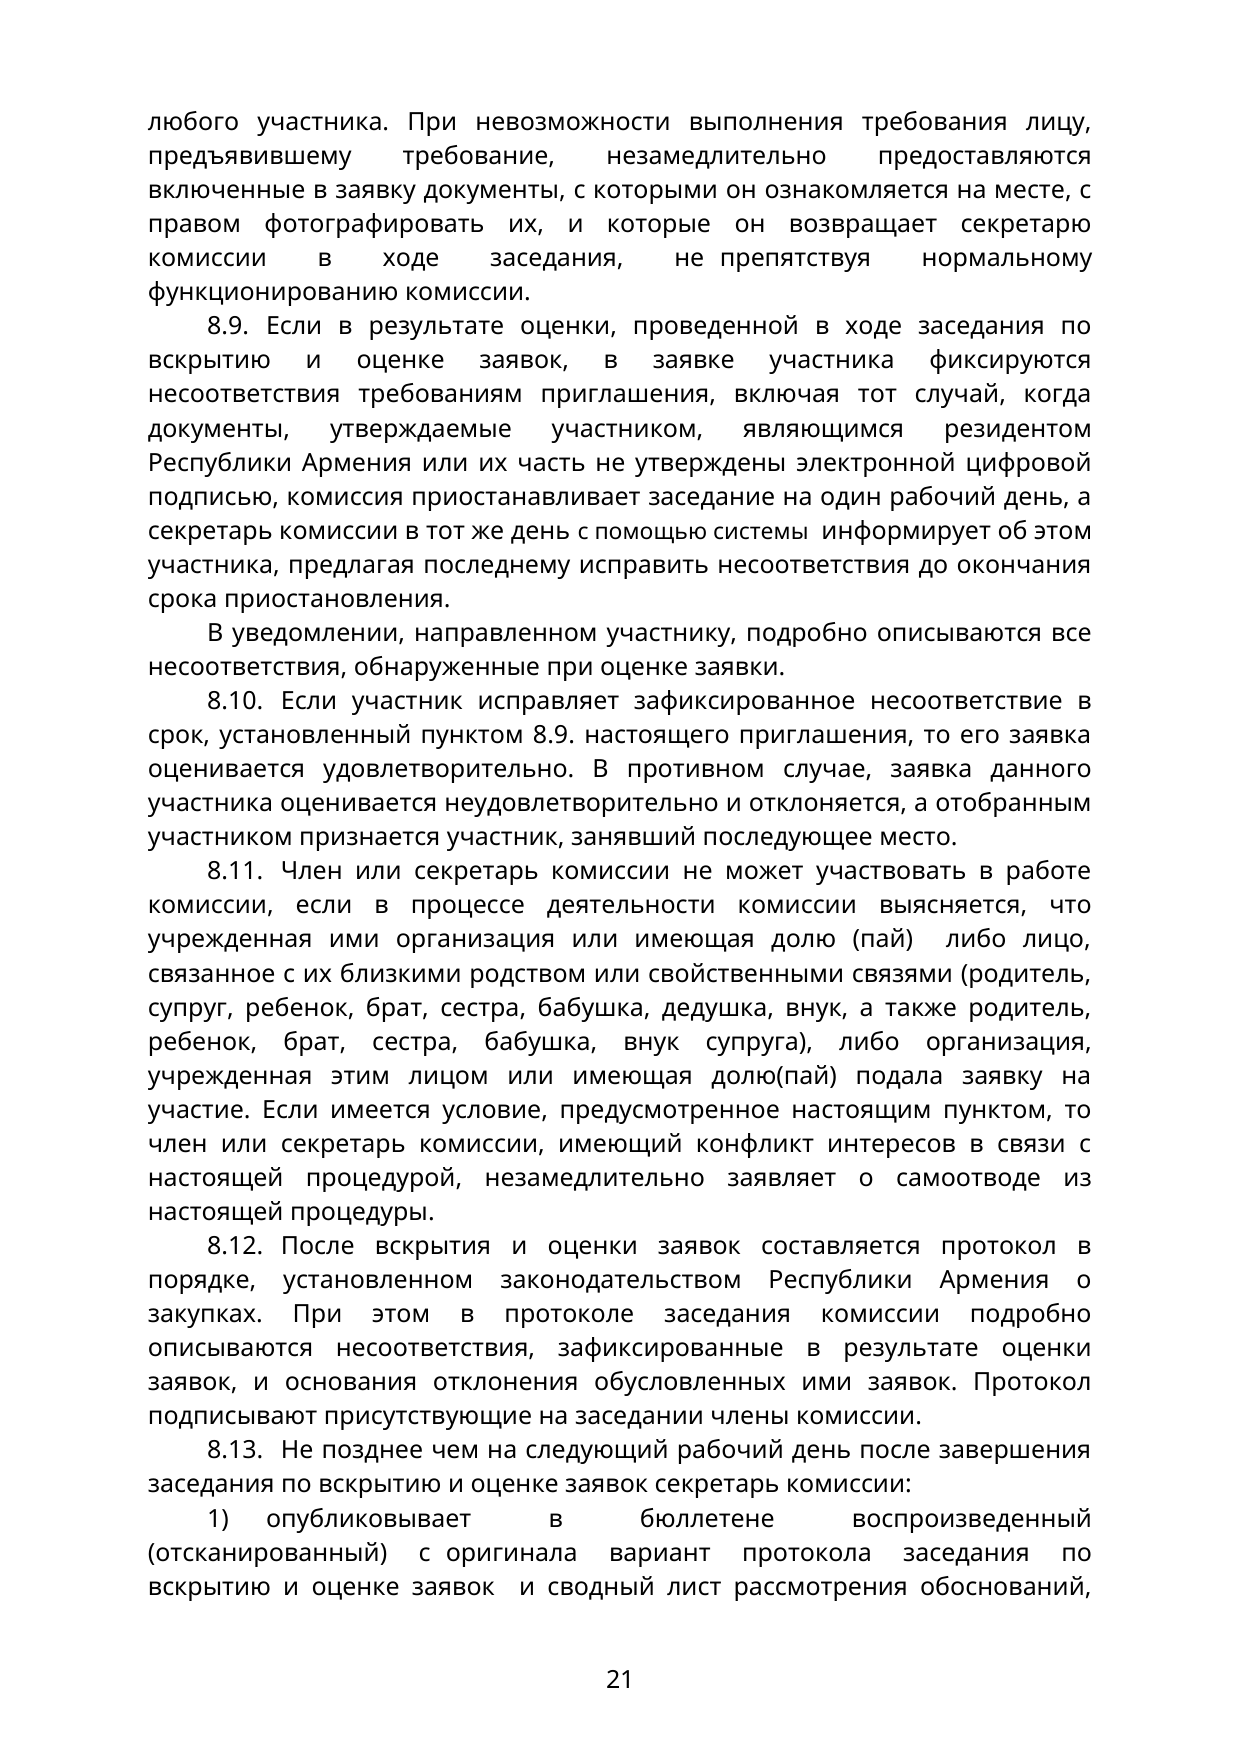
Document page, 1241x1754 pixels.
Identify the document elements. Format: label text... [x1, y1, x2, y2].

text 8.12. После вскрытия и оценки заявок составляется протокол в порядке, установленном законодательством Республики Армения о закупках. При этом в протоколе заседания комиссии подробно описываются несоответствия, зафиксированные в результате оценки заявок, и основания отклонения обусловленных ими заявок. Протокол подписывают присутствующие на заседании члены комиссии. [148, 1228, 1092, 1432]
text В уведомлении, направленном участнику, подробно описываются все несоответствия, обнаруженные при оценке заявки. [148, 614, 1092, 683]
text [148, 103, 1092, 308]
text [148, 1500, 1092, 1603]
text 8.11. Член или секретарь комиссии не может участвовать в работе комиссии, если в процессе деятельности комиссии выясняется, что учрежденная ими организация или имеющая долю (пай) либо лицо, связанное с их близкими родством или свойственными связями (родитель, супруг, ребенок, брат, сестра, бабушка, дедушка, внук, а также родитель, ребенок, брат, сестра, бабушка, внук супруга), либо организация, учрежденная этим лицом или имеющая долю(пай) подала заявку на участие. Если имеется условие, предусмотренное настоящим пунктом, то член или секретарь комиссии, имеющий конфликт интересов в связи с настоящей процедурой, незамедлительно заявляет о самоотводе из настоящей процедуры. [148, 853, 1092, 1228]
text 8.9. Если в результате оценки, проведенной в ходе заседания по вскрытию и оценке заявок, в заявке участника фиксируются несоответствия требованиям приглашения, включая тот случай, когда документы, утверждаемые участником, являющимся резидентом Республики Армения или их часть не утверждены электронной цифровой подписью, комиссия приостанавливает заседание на один рабочий день, а секретарь комиссии в тот же день с помощью системы информирует об этом участника, предлагая последнему исправить несоответствия до окончания срока приостановления. [148, 308, 1092, 614]
text 8.13. Не позднее чем на следующий рабочий день после завершения заседания по вскрытию и оценке заявок секретарь комиссии: [148, 1432, 1092, 1500]
text 8.10. Если участник исправляет зафиксированное несоответствие в срок, установленный пунктом 8.9. настоящего приглашения, то его заявка оценивается удовлетворительно. В противном случае, заявка данного участника оценивается неудовлетворительно и отклоняется, а отобранным участником признается участник, занявший последующее место. [148, 683, 1092, 853]
